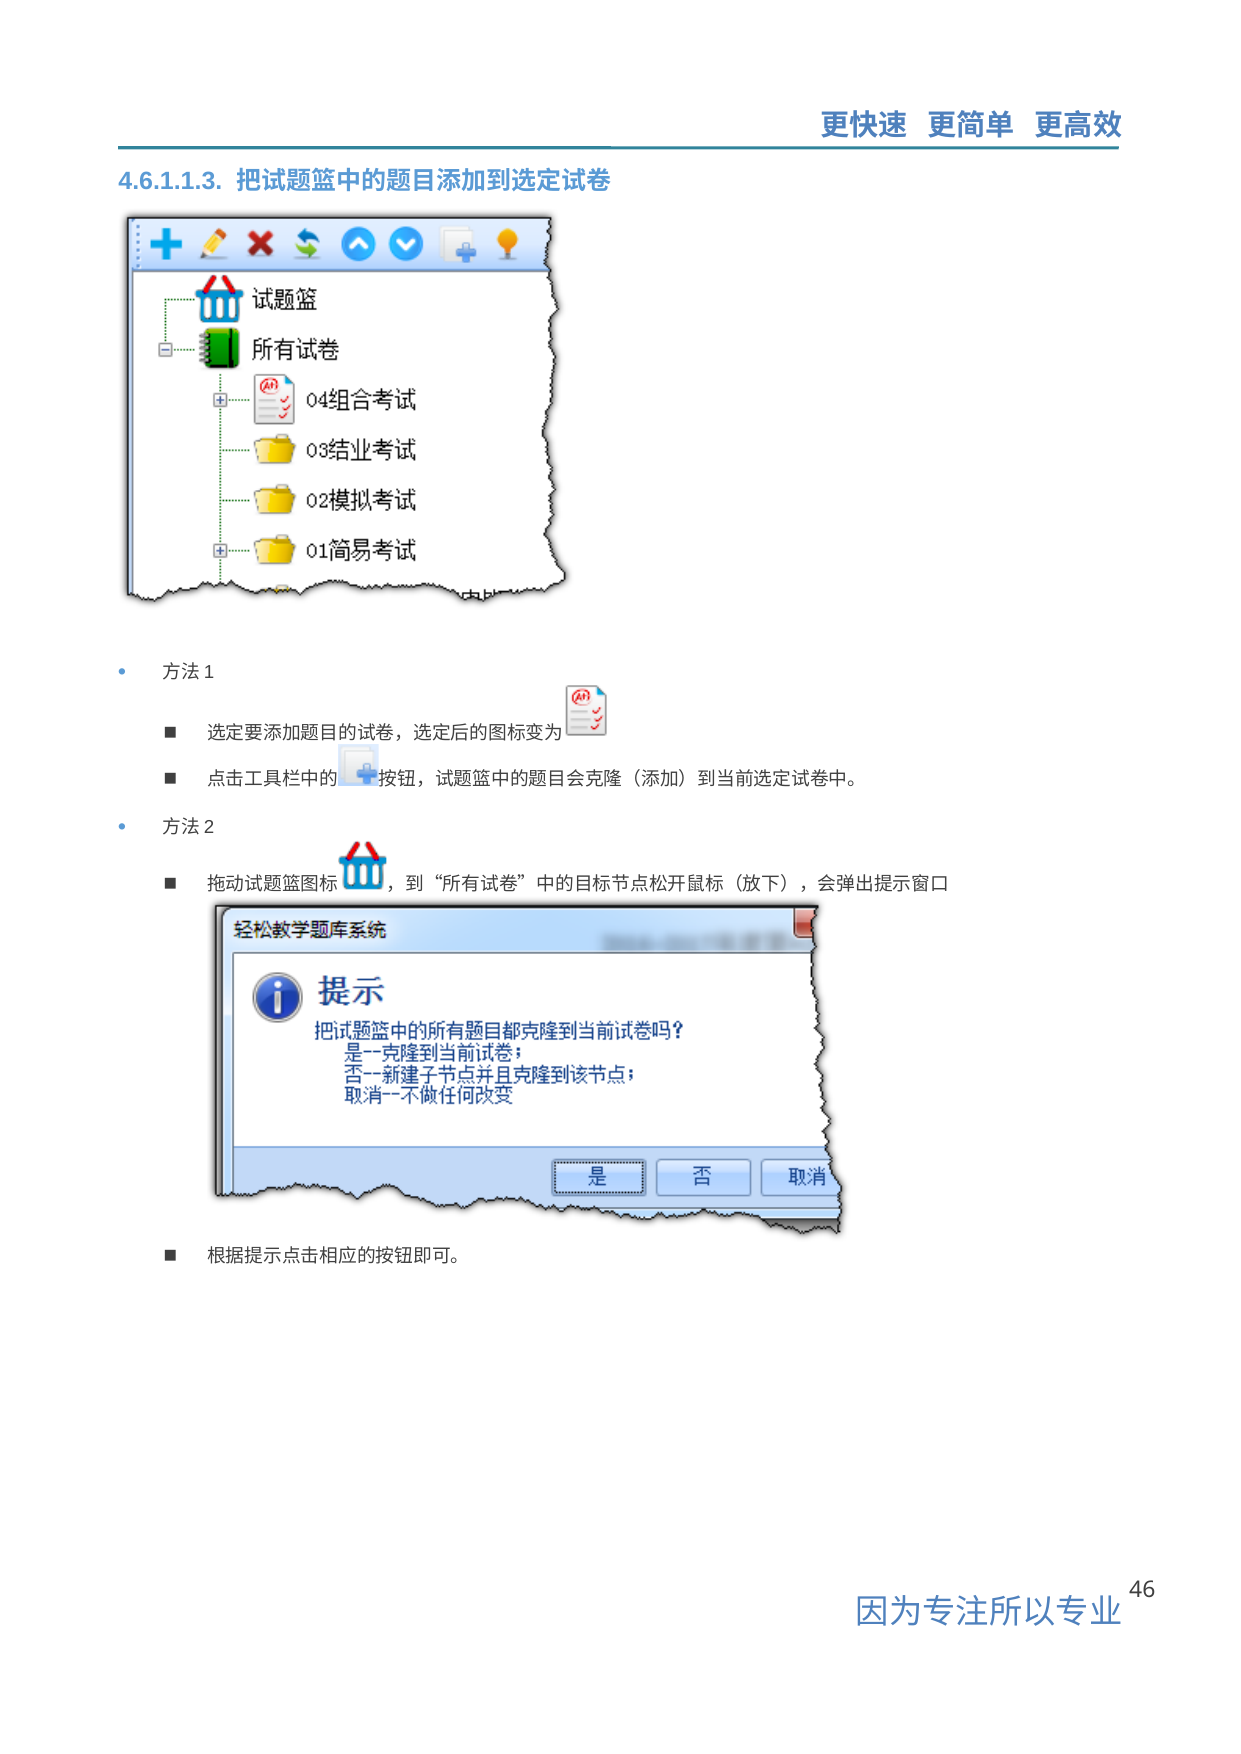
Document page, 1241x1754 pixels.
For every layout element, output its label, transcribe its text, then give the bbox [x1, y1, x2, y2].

picture [360, 864, 367, 885]
picture [338, 744, 379, 786]
picture [206, 896, 886, 1242]
list 方法1 [119, 657, 1122, 684]
picture [563, 684, 610, 739]
picture [118, 208, 597, 635]
picture [338, 839, 387, 891]
list 点击工具栏中的按钮，试题篮中的题目会克隆（添加）到当前选定试卷中。 [163, 744, 1122, 791]
picture [348, 864, 355, 885]
subtitle 把试题篮中的题目添加到选定试卷 [118, 160, 1122, 196]
list 选定要添加题目的试卷，选定后的图标变为 [163, 684, 1122, 744]
list 根据提示点击相应的按钮即可。 [163, 1241, 1122, 1268]
list 方法2 [119, 812, 1122, 839]
list 拖动试题篮图标，到“所有试卷”中的目标节点松开鼠标（放下），会弹出提示窗口 [163, 839, 1122, 896]
